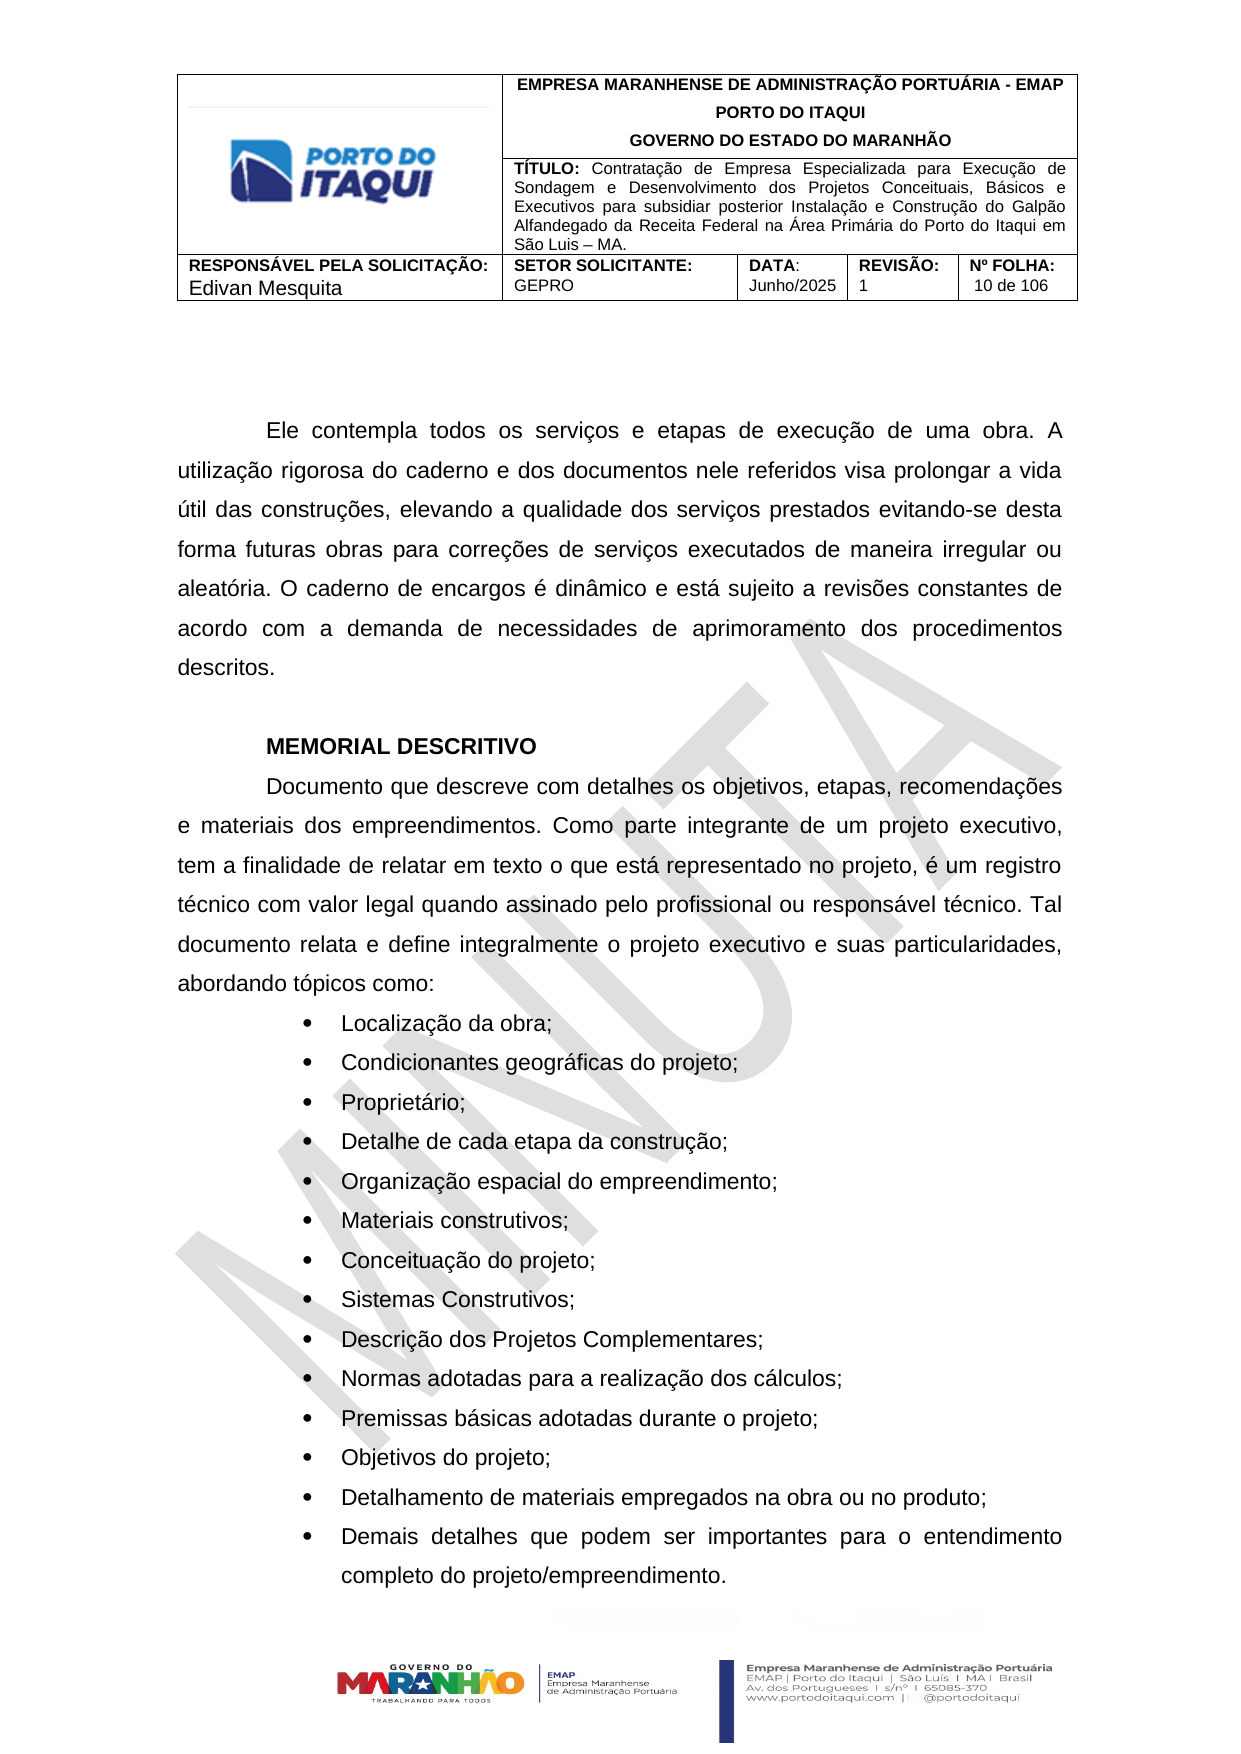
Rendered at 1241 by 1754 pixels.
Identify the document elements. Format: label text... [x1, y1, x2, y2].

list Sistemas Construtivos; [303, 1286, 1063, 1312]
text MEMORIAL DESCRITIVO [177, 733, 1063, 760]
picture [240, 1612, 1160, 1743]
text Ele contempla todos os serviços e etapas de execução de uma obra. A utilização rigorosa do caderno e dos documentos nele referidos visa prolongar a vida útil das construções, elevando a qualidade dos serviços prestados evitando-se desta forma futuras obras para correções de serviços executados de maneira irregular ou aleatória. O caderno de encargos é dinâmico e está sujeito a revisões constantes de acordo com a demanda de necessidades de aprimoramento dos procedimentos descritos. [177, 417, 1063, 681]
list Proprietário; [303, 1089, 1063, 1115]
list Normas adotadas para a realização dos cálculos; [303, 1365, 1063, 1391]
list Descrição dos Projetos Complementares; [303, 1326, 1063, 1352]
list Organização espacial do empreendimento; [303, 1168, 1063, 1194]
list Condicionantes geográficas do projeto; [303, 1049, 1063, 1076]
text Documento que descreve com detalhes os objetivos, etapas, recomendações e materiais dos empreendimentos. Como parte integrante de um projeto executivo, tem a finalidade de relatar em texto o que está representado no projeto, é um registro técnico com valor legal quando assinado pelo profissional ou responsável técnico. Tal documento relata e define integralmente o projeto executivo e suas particularidades, abordando tópicos como: [177, 773, 1063, 997]
list Objetivos do projeto; [303, 1444, 1063, 1470]
list Localização da obra; [303, 1010, 1063, 1036]
list Detalhe de cada etapa da construção; [303, 1128, 1063, 1154]
list Demais detalhes que podem ser importantes para o entendimento completo do projeto/empreendimento. [303, 1523, 1063, 1589]
list Materiais construtivos; [303, 1207, 1063, 1233]
list Detalhamento de materiais empregados na obra ou no produto; [303, 1483, 1063, 1510]
list Conceituação do projeto; [303, 1247, 1063, 1273]
picture [188, 101, 490, 236]
list Premissas básicas adotadas durante o projeto; [303, 1404, 1063, 1431]
